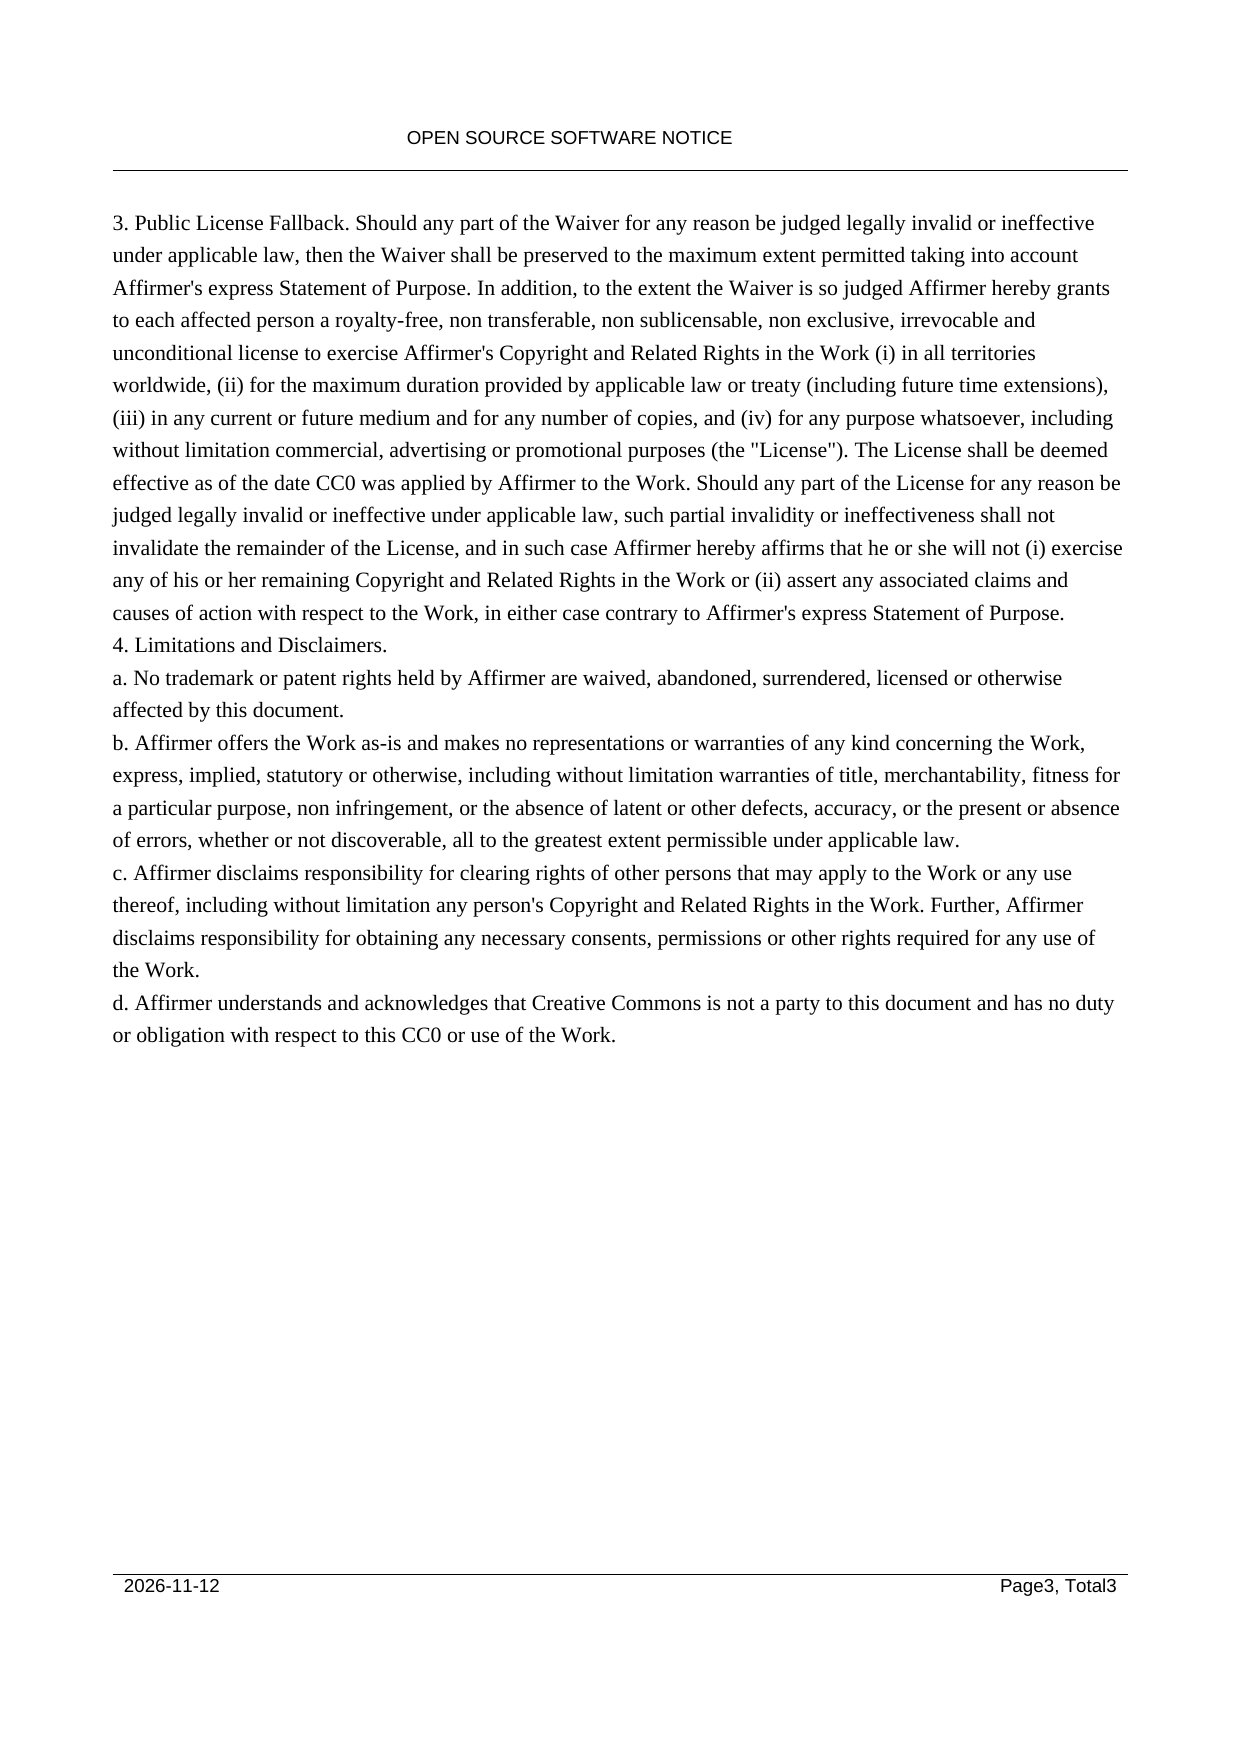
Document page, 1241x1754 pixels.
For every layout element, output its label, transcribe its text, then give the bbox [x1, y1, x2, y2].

text 3. Public License Fallback. Should any part of the Waiver for any reason be judged legally invalid or ineffective under applicable law, then the Waiver shall be preserved to the maximum extent permitted taking into account Affirmer's express Statement of Purpose. In addition, to the extent the Waiver is so judged Affirmer hereby grants to each affected person a royalty-free, non transferable, non sublicensable, non exclusive, irrevocable and unconditional license to exercise Affirmer's Copyright and Related Rights in the Work (i) in all territories worldwide, (ii) for the maximum duration provided by applicable law or treaty (including future time extensions), (iii) in any current or future medium and for any number of copies, and (iv) for any purpose whatsoever, including without limitation commercial, advertising or promotional purposes (the "License"). The License shall be deemed effective as of the date CC0 was applied by Affirmer to the Work. Should any part of the License for any reason be judged legally invalid or ineffective under applicable law, such partial invalidity or ineffectiveness shall not invalidate the remainder of the License, and in such case Affirmer hereby affirms that he or she will not (i) exercise any of his or her remaining Copyright and Related Rights in the Work or (ii) assert any associated claims and causes of action with respect to the Work, in either case contrary to Affirmer's express Statement of Purpose. [112, 206, 1128, 629]
text d. Affirmer understands and acknowledges that Creative Commons is not a party to this document and has no duty or obligation with respect to this CC0 or use of the Work. [112, 986, 1128, 1051]
text 4. Limitations and Disclaimers. [112, 629, 1128, 661]
text b. Affirmer offers the Work as-is and makes no representations or warranties of any kind concerning the Work, express, implied, statutory or otherwise, including without limitation warranties of title, merchantability, fitness for a particular purpose, non infringement, or the absence of latent or other defects, accuracy, or the present or absence of errors, whether or not discoverable, all to the greatest extent permissible under applicable law. [112, 726, 1128, 856]
text a. No trademark or patent rights held by Affirmer are waived, abandoned, surrendered, licensed or otherwise affected by this document. [112, 661, 1128, 726]
text c. Affirmer disclaims responsibility for clearing rights of other persons that may apply to the Work or any use thereof, including without limitation any person's Copyright and Related Rights in the Work. Further, Affirmer disclaims responsibility for obtaining any necessary consents, permissions or other rights required for any use of the Work. [112, 856, 1128, 986]
